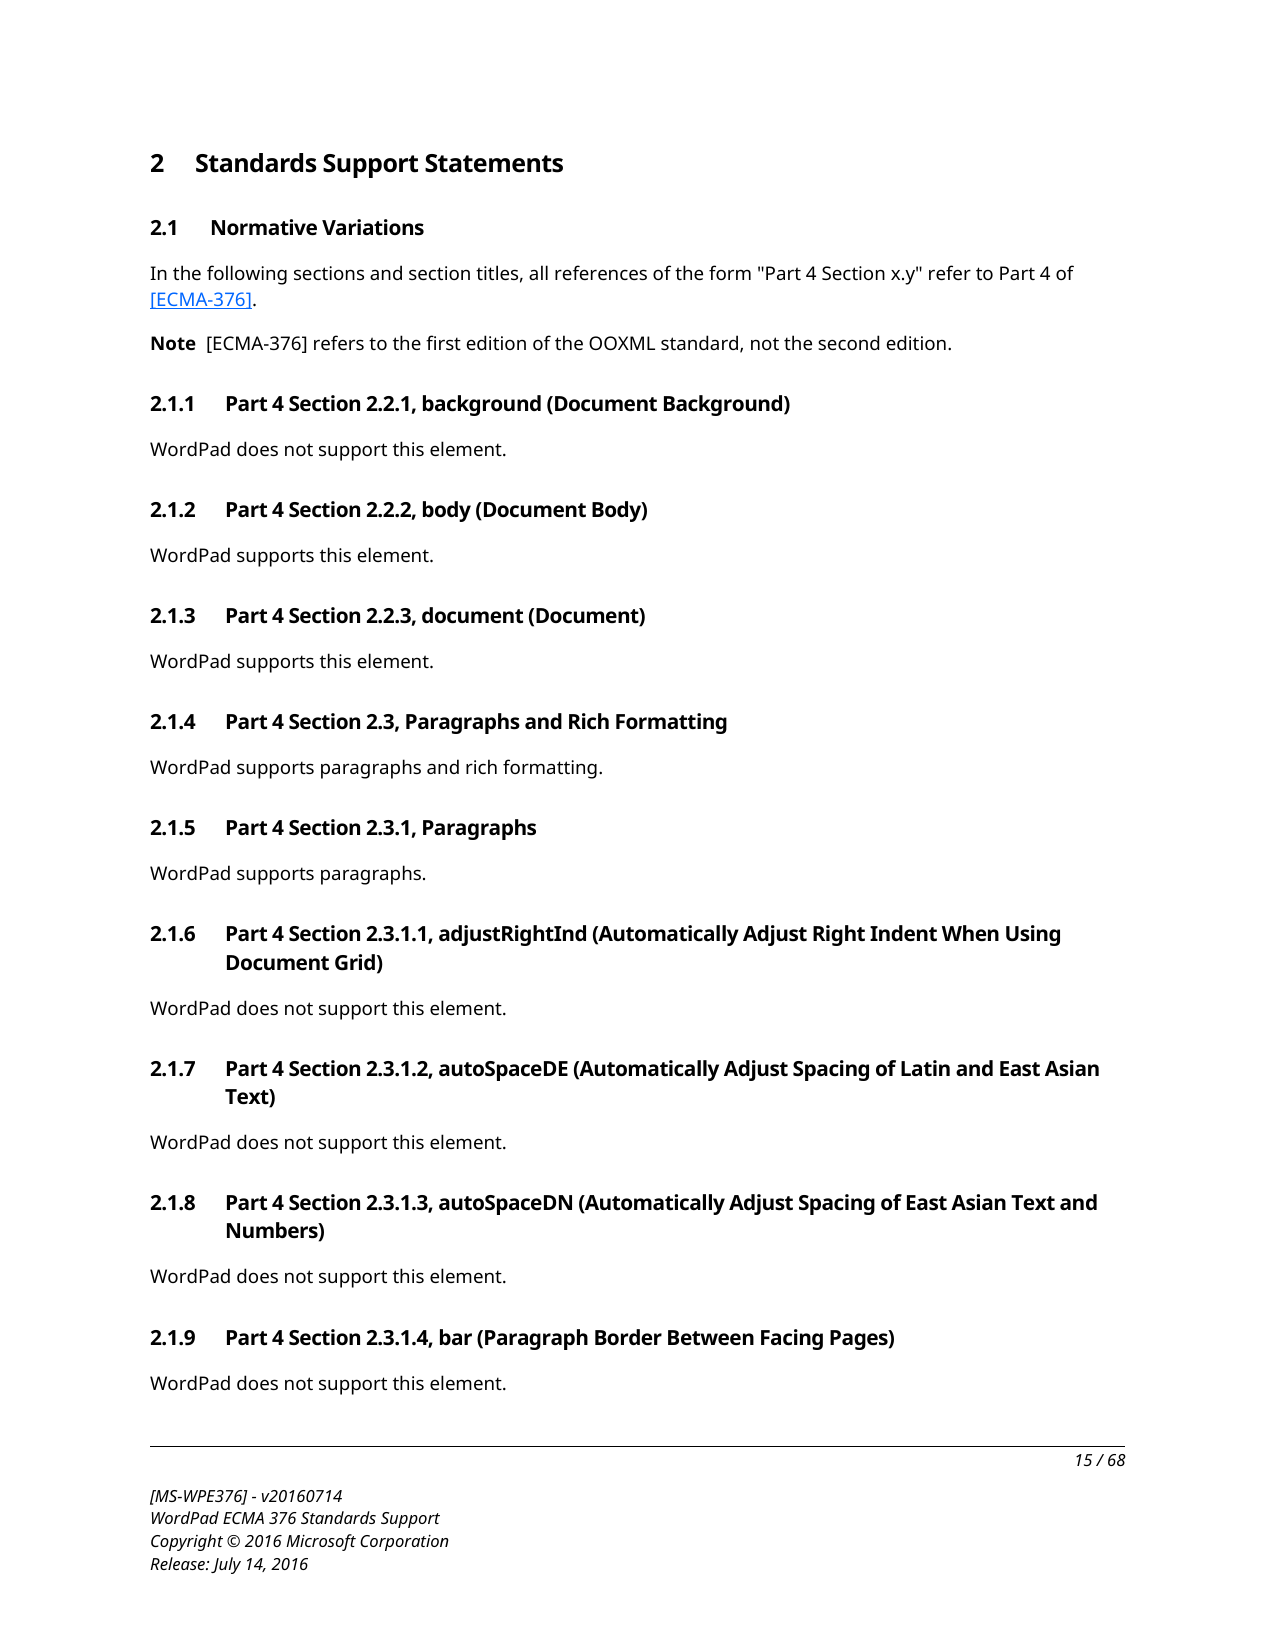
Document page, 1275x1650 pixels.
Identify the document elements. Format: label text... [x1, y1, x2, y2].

subtitle Standards Support Statements [150, 146, 1125, 180]
text In the following sections and section titles, all references of the form "Part 4 Section x.y" refer to Part 4 of [ECMA-376]. [150, 260, 1125, 311]
subtitle Part 4 Section 2.3.1.4, bar (Paragraph Border Between Facing Pages) [150, 1323, 1125, 1351]
subtitle Part 4 Section 2.3, Paragraphs and Rich Formatting [150, 707, 1125, 736]
subtitle Part 4 Section 2.2.1, background (Document Background) [150, 389, 1125, 417]
text WordPad supports this element. [150, 542, 1125, 568]
subtitle Normative Variations [150, 213, 1125, 242]
text WordPad does not support this element. [150, 1129, 1125, 1155]
text WordPad supports paragraphs. [150, 860, 1125, 886]
subtitle Part 4 Section 2.2.2, body (Document Body) [150, 495, 1125, 523]
subtitle Part 4 Section 2.3.1.2, autoSpaceDE (Automatically Adjust Spacing of Latin and East Asian Text) [150, 1054, 1125, 1111]
subtitle Part 4 Section 2.3.1.1, adjustRightInd (Automatically Adjust Right Indent When Using Document Grid) [150, 919, 1125, 976]
text WordPad supports paragraphs and rich formatting. [150, 754, 1125, 780]
subtitle Part 4 Section 2.3.1.3, autoSpaceDN (Automatically Adjust Spacing of East Asian Text and Numbers) [150, 1188, 1125, 1245]
text WordPad supports this element. [150, 648, 1125, 674]
text Note [ECMA-376] refers to the first edition of the OOXML standard, not the second edition. [150, 330, 1125, 356]
text WordPad does not support this element. [150, 1370, 1125, 1395]
text WordPad does not support this element. [150, 436, 1125, 462]
subtitle Part 4 Section 2.3.1, Paragraphs [150, 813, 1125, 842]
text WordPad does not support this element. [150, 1264, 1125, 1289]
subtitle Part 4 Section 2.2.3, document (Document) [150, 601, 1125, 629]
text WordPad does not support this element. [150, 995, 1125, 1020]
